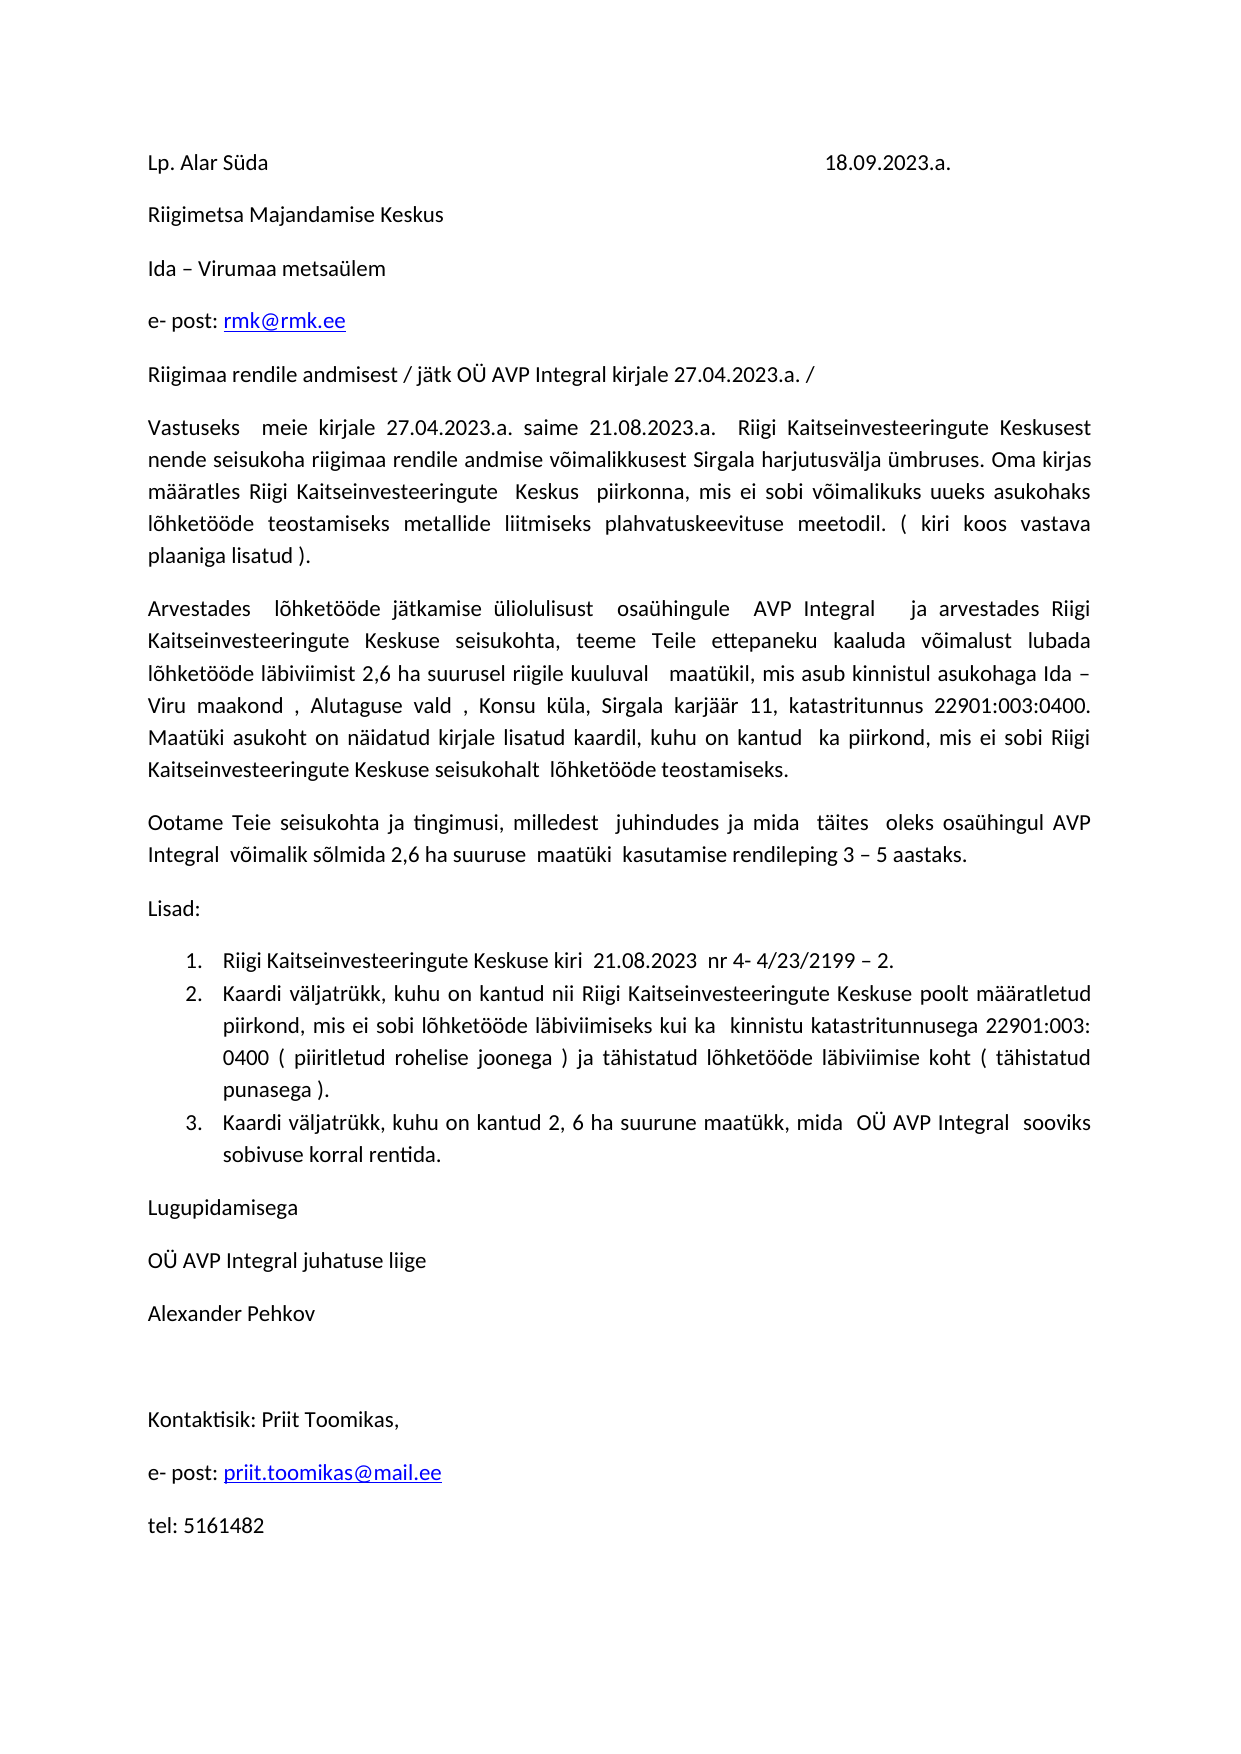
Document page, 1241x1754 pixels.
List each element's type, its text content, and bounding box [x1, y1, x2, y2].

list Kaardi väljatrükk, kuhu on kantud nii Riigi Kaitseinvesteeringute Keskuse poolt määratletud piirkond, mis ei sobi lõhketööde läbiviimiseks kui ka kinnistu katastritunnusega 22901:003: 0400 ( piiritletud rohelise joonega ) ja tähistatud lõhketööde läbiviimise koht ( tähistatud punasega ). [185, 979, 1093, 1103]
text e- post: priit.toomikas@mail.ee [148, 1458, 1093, 1486]
text Lp. Alar Süda 18.09.2023.a. [148, 148, 1093, 176]
text e- post: rmk@rmk.ee [148, 307, 1093, 335]
text Ida – Virumaa metsaülem [148, 254, 1093, 282]
text Vastuseks meie kirjale 27.04.2023.a. saime 21.08.2023.a. Riigi Kaitseinvesteeringute Keskusest nende seisukoha riigimaa rendile andmise võimalikkusest Sirgala harjutusvälja ümbruses. Oma kirjas määratles Riigi Kaitseinvesteeringute Keskus piirkonna, mis ei sobi võimalikuks uueks asukohaks lõhketööde teostamiseks metallide liitmiseks plahvatuskeevituse meetodil. ( kiri koos vastava plaaniga lisatud ). [148, 413, 1093, 569]
text tel: 5161482 [148, 1511, 1093, 1539]
text Kontaktisik: Priit Toomikas, [148, 1405, 1093, 1433]
text OÜ AVP Integral juhatuse liige [148, 1246, 1093, 1274]
text Arvestades lõhketööde jätkamise üliolulisust osaühingule AVP Integral ja arvestades Riigi Kaitseinvesteeringute Keskuse seisukohta, teeme Teile ettepaneku kaaluda võimalust lubada lõhketööde läbiviimist 2,6 ha suurusel riigile kuuluval maatükil, mis asub kinnistul asukohaga Ida – Viru maakond , Alutaguse vald , Konsu küla, Sirgala karjäär 11, katastritunnus 22901:003:0400. Maatüki asukoht on näidatud kirjale lisatud kaardil, kuhu on kantud ka piirkond, mis ei sobi Riigi Kaitseinvesteeringute Keskuse seisukohalt lõhketööde teostamiseks. [148, 594, 1093, 783]
text Lugupidamisega [148, 1193, 1093, 1221]
text Ootame Teie seisukohta ja tingimusi, milledest juhindudes ja mida täites oleks osaühingul AVP Integral võimalik sõlmida 2,6 ha suuruse maatüki kasutamise rendileping 3 – 5 aastaks. [148, 808, 1093, 869]
text Lisad: [148, 894, 1093, 922]
text Riigimetsa Majandamise Keskus [148, 201, 1093, 229]
list Riigi Kaitseinvesteeringute Keskuse kiri 21.08.2023 nr 4- 4/23/2199 – 2. [185, 947, 1093, 975]
text Riigimaa rendile andmisest / jätk OÜ AVP Integral kirjale 27.04.2023.a. / [148, 360, 1093, 388]
text Alexander Pehkov [148, 1299, 1093, 1327]
list Kaardi väljatrükk, kuhu on kantud 2, 6 ha suurune maatükk, mida OÜ AVP Integral sooviks sobivuse korral rentida. [185, 1108, 1093, 1168]
